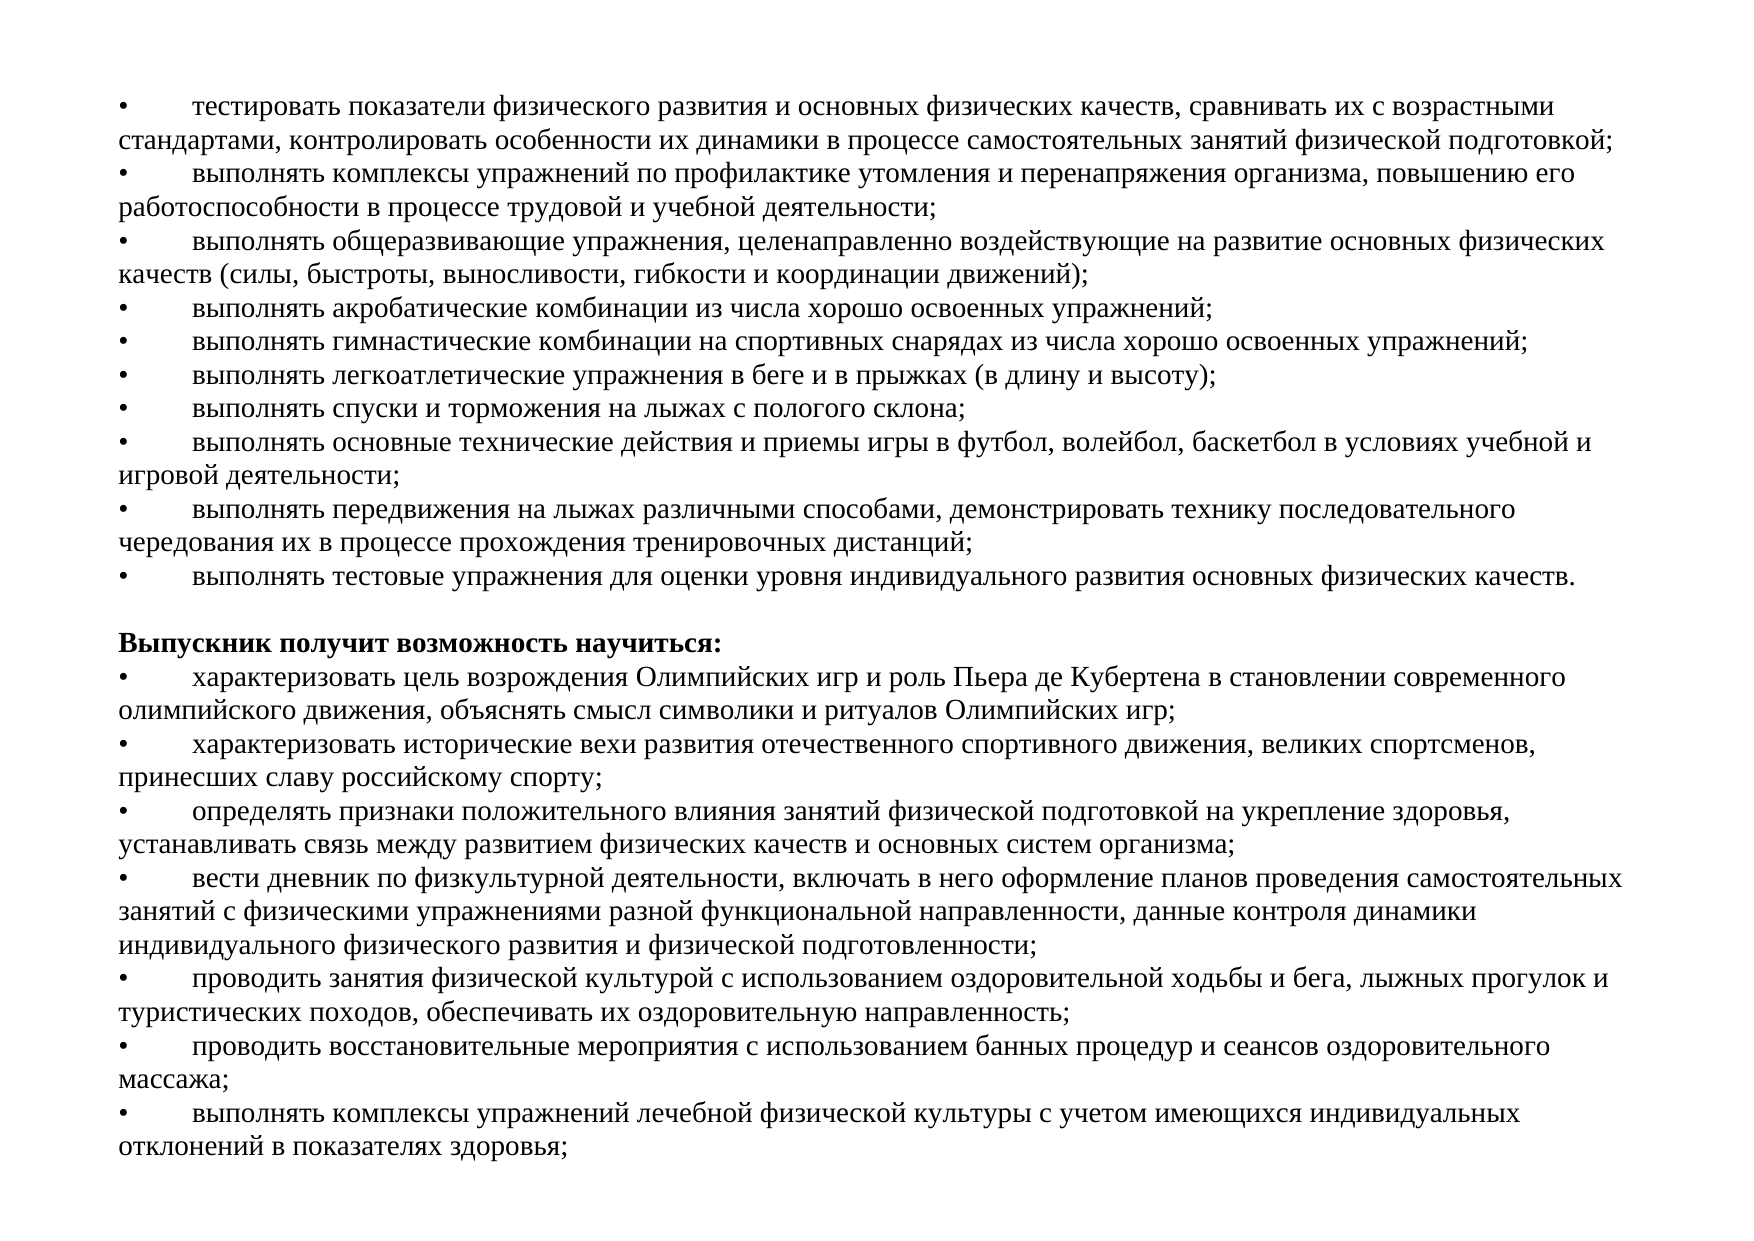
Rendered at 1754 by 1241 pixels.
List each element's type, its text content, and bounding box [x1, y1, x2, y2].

text Выпускник получит возможность научиться: [118, 625, 1636, 659]
text • выполнять гимнастические комбинации на спортивных снарядах из числа хорошо освоенных упражнений; [118, 323, 1636, 357]
text • выполнять передвижения на лыжах различными способами, демонстрировать технику последовательного чередования их в процессе прохождения тренировочных дистанций; [118, 491, 1636, 558]
text • выполнять общеразвивающие упражнения, целенаправленно воздействующие на развитие основных физических качеств (силы, быстроты, выносливости, гибкости и координации движений); [118, 223, 1636, 290]
text • выполнять тестовые упражнения для оценки уровня индивидуального развития основных физических качеств. [118, 558, 1636, 592]
text • выполнять комплексы упражнений по профилактике утомления и перенапряжения организма, повышению его работоспособности в процессе трудовой и учебной деятельности; [118, 156, 1636, 223]
text • тестировать показатели физического развития и основных физических качеств, сравнивать их с возрастными стандартами, контролировать особенности их динамики в процессе самостоятельных занятий физической подготовкой; [118, 88, 1636, 156]
text • характеризовать цель возрождения Олимпийских игр и роль Пьера де Кубертена в становлении современного олимпийского движения, объяснять смысл символики и ритуалов Олимпийских игр; [118, 659, 1636, 726]
text • вести дневник по физкультурной деятельности, включать в него оформление планов проведения самостоятельных занятий с физическими упражнениями разной функциональной направленности, данные контроля динамики индивидуального физического развития и физической подготовленности; [118, 860, 1636, 961]
text • выполнять спуски и торможения на лыжах с пологого склона; [118, 390, 1636, 424]
text • проводить занятия физической культурой с использованием оздоровительной ходьбы и бега, лыжных прогулок и туристических походов, обеспечивать их оздоровительную направленность; [118, 961, 1636, 1028]
text • определять признаки положительного влияния занятий физической подготовкой на укрепление здоровья, устанавливать связь между развитием физических качеств и основных систем организма; [118, 793, 1636, 860]
text • выполнять комплексы упражнений лечебной физической культуры с учетом имеющихся индивидуальных отклонений в показателях здоровья; [118, 1095, 1636, 1162]
text • характеризовать исторические вехи развития отечественного спортивного движения, великих спортсменов, принесших славу российскому спорту; [118, 726, 1636, 793]
text • проводить восстановительные мероприятия с использованием банных процедур и сеансов оздоровительного массажа; [118, 1028, 1636, 1095]
text • выполнять легкоатлетические упражнения в беге и в прыжках (в длину и высоту); [118, 357, 1636, 390]
text • выполнять основные технические действия и приемы игры в футбол, волейбол, баскетбол в условиях учебной и игровой деятельности; [118, 424, 1636, 491]
text • выполнять акробатические комбинации из числа хорошо освоенных упражнений; [118, 290, 1636, 323]
